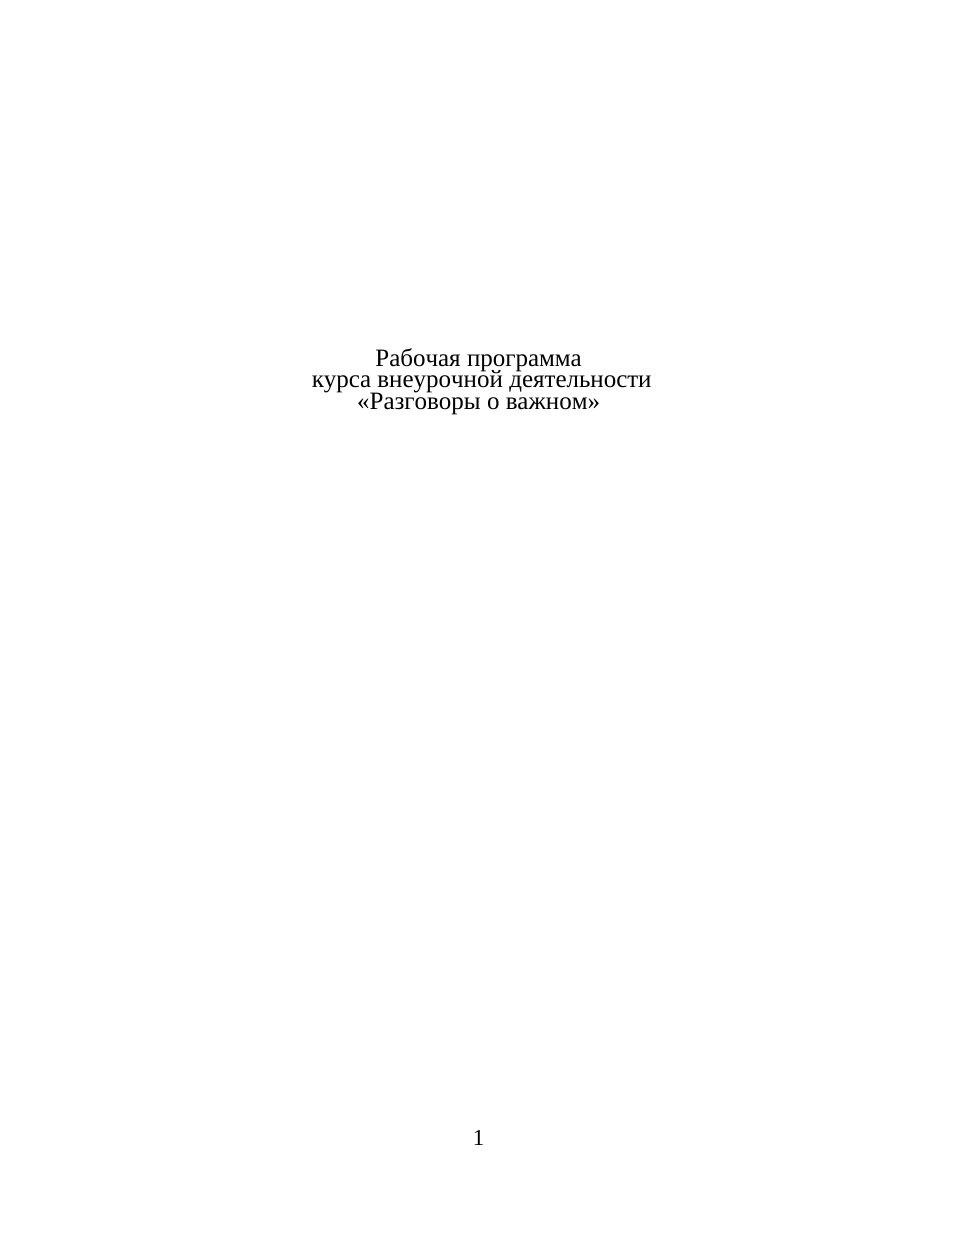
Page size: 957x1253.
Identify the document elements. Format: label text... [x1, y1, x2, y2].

text курса внеурочной деятельности [71, 371, 886, 392]
text «Разговоры о важном» [71, 392, 886, 413]
text Рабочая программа [71, 349, 886, 371]
